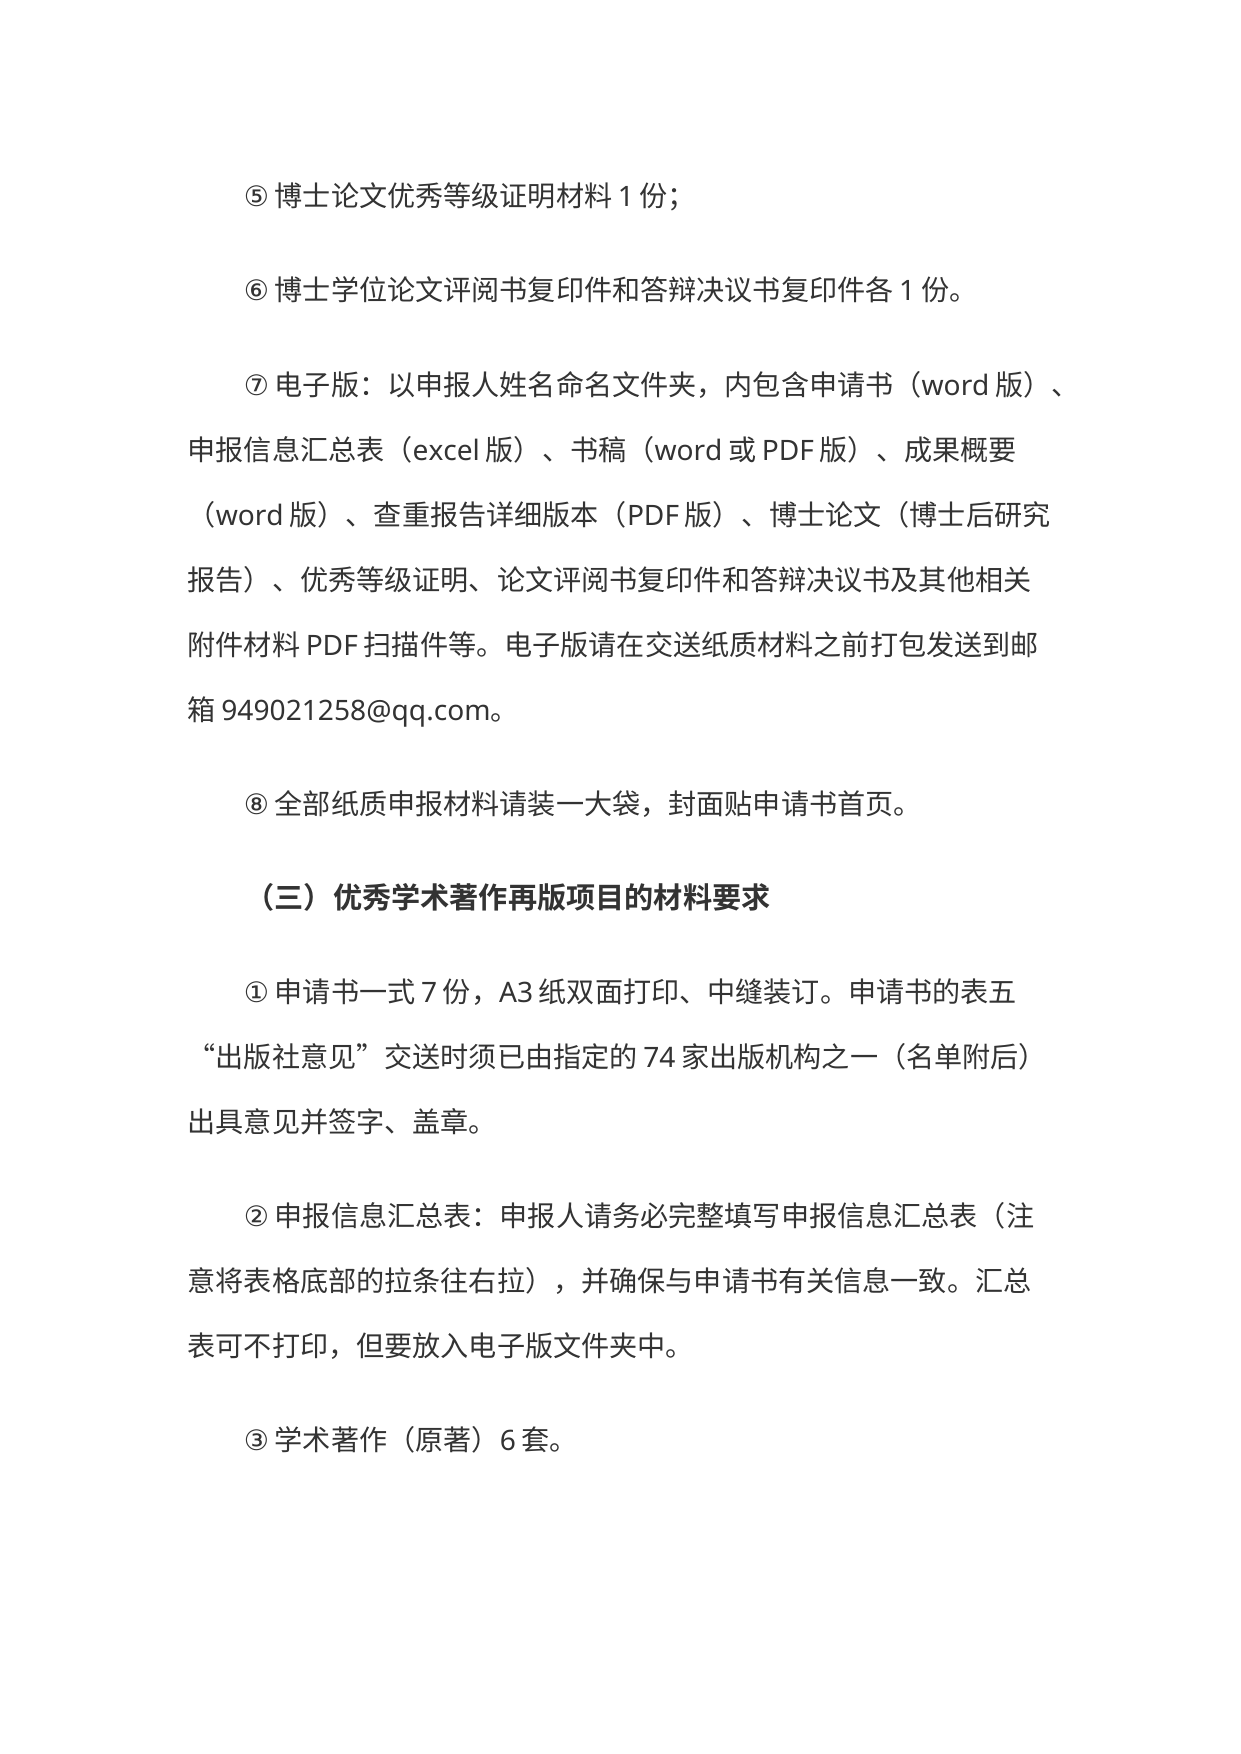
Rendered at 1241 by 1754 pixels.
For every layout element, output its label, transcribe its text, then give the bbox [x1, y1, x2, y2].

text ③学术著作（原著）6套。 [187, 1406, 1053, 1471]
text ⑤博士论文优秀等级证明材料1份； [187, 162, 1053, 227]
text ①申请书一式7份，A3纸双面打印、中缝装订。申请书的表五“出版社意见”交送时须已由指定的74家出版机构之一（名单附后）出具意见并签字、盖章。 [187, 958, 1053, 1153]
text ②申报信息汇总表：申报人请务必完整填写申报信息汇总表（注意将表格底部的拉条往右拉），并确保与申请书有关信息一致。汇总表可不打印，但要放入电子版文件夹中。 [187, 1182, 1053, 1377]
text ⑦电子版：以申报人姓名命名文件夹，内包含申请书（word版）、申报信息汇总表（excel版）、书稿（word或PDF版）、成果概要（word版）、查重报告详细版本（PDF版）、博士论文（博士后研究报告）、优秀等级证明、论文评阅书复印件和答辩决议书及其他相关附件材料PDF扫描件等。电子版请在交送纸质材料之前打包发送到邮箱949021258@qq.com。 [187, 350, 1053, 740]
text ⑧全部纸质申报材料请装一大袋，封面贴申请书首页。 [187, 769, 1053, 834]
text ⑥博士学位论文评阅书复印件和答辩决议书复印件各1份。 [187, 256, 1053, 321]
text （三）优秀学术著作再版项目的材料要求 [187, 864, 1053, 929]
